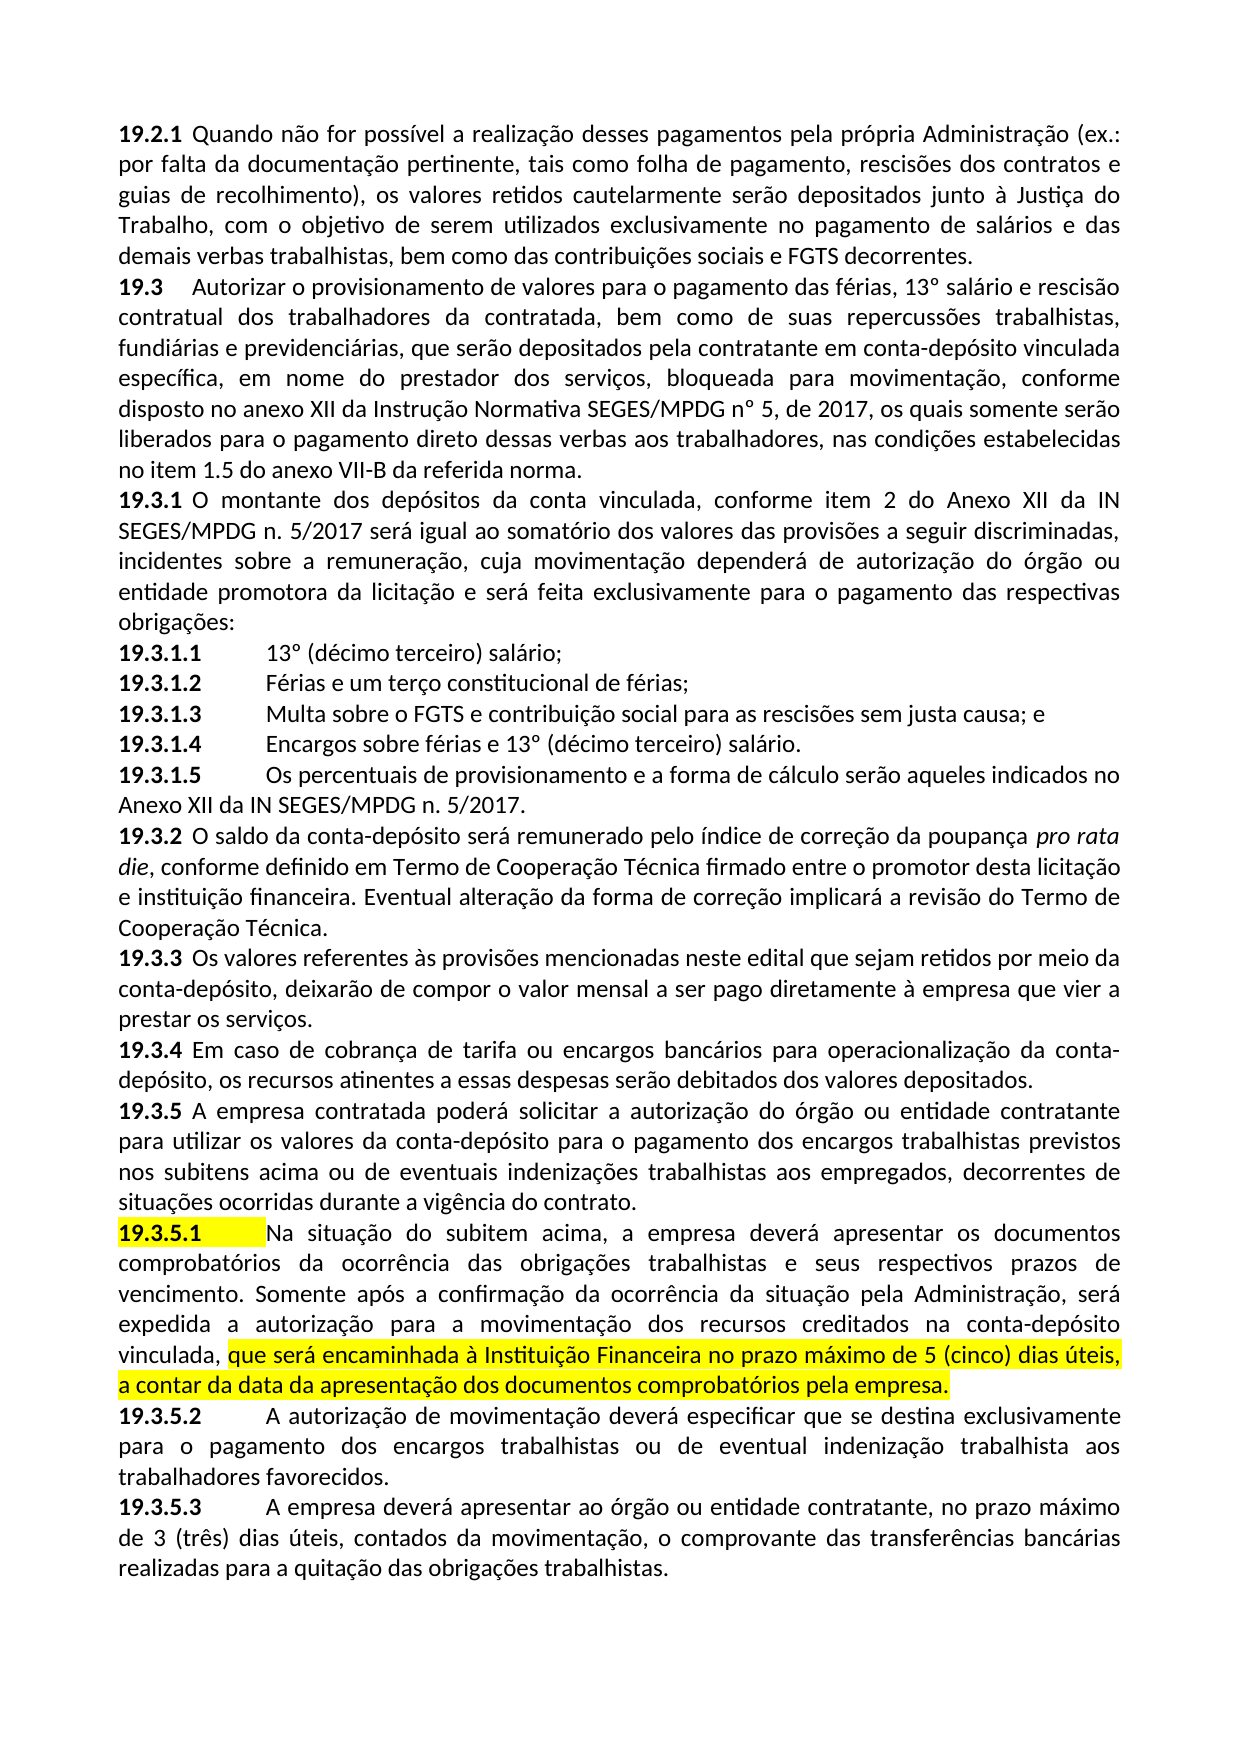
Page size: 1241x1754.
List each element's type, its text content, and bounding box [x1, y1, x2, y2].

list Os valores referentes às provisões mencionadas neste edital que sejam retidos por meio da conta-depósito, deixarão de compor o valor mensal a ser pago diretamente à empresa que vier a prestar os serviços. [118, 942, 1122, 1034]
list Na situação do subitem acima, a empresa deverá apresentar os documentos comprobatórios da ocorrência das obrigações trabalhistas e seus respectivos prazos de vencimento. Somente após a confirmação da ocorrência da situação pela Administração, será expedida a autorização para a movimentação dos recursos creditados na conta-depósito vinculada, que será encaminhada à Instituição Financeira no prazo máximo de 5 (cinco) dias úteis, a contar da data da apresentação dos documentos comprobatórios pela empresa. [118, 1217, 1122, 1400]
list A empresa contratada poderá solicitar a autorização do órgão ou entidade contratante para utilizar os valores da conta-depósito para o pagamento dos encargos trabalhistas previstos nos subitens acima ou de eventuais indenizações trabalhistas aos empregados, decorrentes de situações ocorridas durante a vigência do contrato. [118, 1095, 1122, 1217]
list A empresa deverá apresentar ao órgão ou entidade contratante, no prazo máximo de 3 (três) dias úteis, contados da movimentação, o comprovante das transferências bancárias realizadas para a quitação das obrigações trabalhistas. [118, 1492, 1122, 1583]
list Multa sobre o FGTS e contribuição social para as rescisões sem justa causa; e [118, 698, 1122, 728]
list Quando não for possível a realização desses pagamentos pela própria Administração (ex.: por falta da documentação pertinente, tais como folha de pagamento, rescisões dos contratos e guias de recolhimento), os valores retidos cautelarmente serão depositados junto à Justiça do Trabalho, com o objetivo de serem utilizados exclusivamente no pagamento de salários e das demais verbas trabalhistas, bem como das contribuições sociais e FGTS decorrentes. [118, 118, 1122, 271]
list A autorização de movimentação deverá especificar que se destina exclusivamente para o pagamento dos encargos trabalhistas ou de eventual indenização trabalhista aos trabalhadores favorecidos. [118, 1400, 1122, 1492]
list Encargos sobre férias e 13º (décimo terceiro) salário. [118, 728, 1122, 759]
list Autorizar o provisionamento de valores para o pagamento das férias, 13º salário e rescisão contratual dos trabalhadores da contratada, bem como de suas repercussões trabalhistas, fundiárias e previdenciárias, que serão depositados pela contratante em conta-depósito vinculada específica, em nome do prestador dos serviços, bloqueada para movimentação, conforme disposto no anexo XII da Instrução Normativa SEGES/MPDG nº 5, de 2017, os quais somente serão liberados para o pagamento direto dessas verbas aos trabalhadores, nas condições estabelecidas no item 1.5 do anexo VII-B da referida norma. [118, 271, 1122, 484]
list O montante dos depósitos da conta vinculada, conforme item 2 do Anexo XII da IN SEGES/MPDG n. 5/2017 será igual ao somatório dos valores das provisões a seguir discriminadas, incidentes sobre a remuneração, cuja movimentação dependerá de autorização do órgão ou entidade promotora da licitação e será feita exclusivamente para o pagamento das respectivas obrigações: [118, 484, 1122, 637]
list Férias e um terço constitucional de férias; [118, 667, 1122, 698]
list 13º (décimo terceiro) salário; [118, 637, 1122, 667]
list O saldo da conta-depósito será remunerado pelo índice de correção da poupança pro rata die, conforme definido em Termo de Cooperação Técnica firmado entre o promotor desta licitação e instituição financeira. Eventual alteração da forma de correção implicará a revisão do Termo de Cooperação Técnica. [118, 820, 1122, 942]
list Em caso de cobrança de tarifa ou encargos bancários para operacionalização da conta-depósito, os recursos atinentes a essas despesas serão debitados dos valores depositados. [118, 1034, 1122, 1095]
list Os percentuais de provisionamento e a forma de cálculo serão aqueles indicados no Anexo XII da IN SEGES/MPDG n. 5/2017. [118, 759, 1122, 820]
